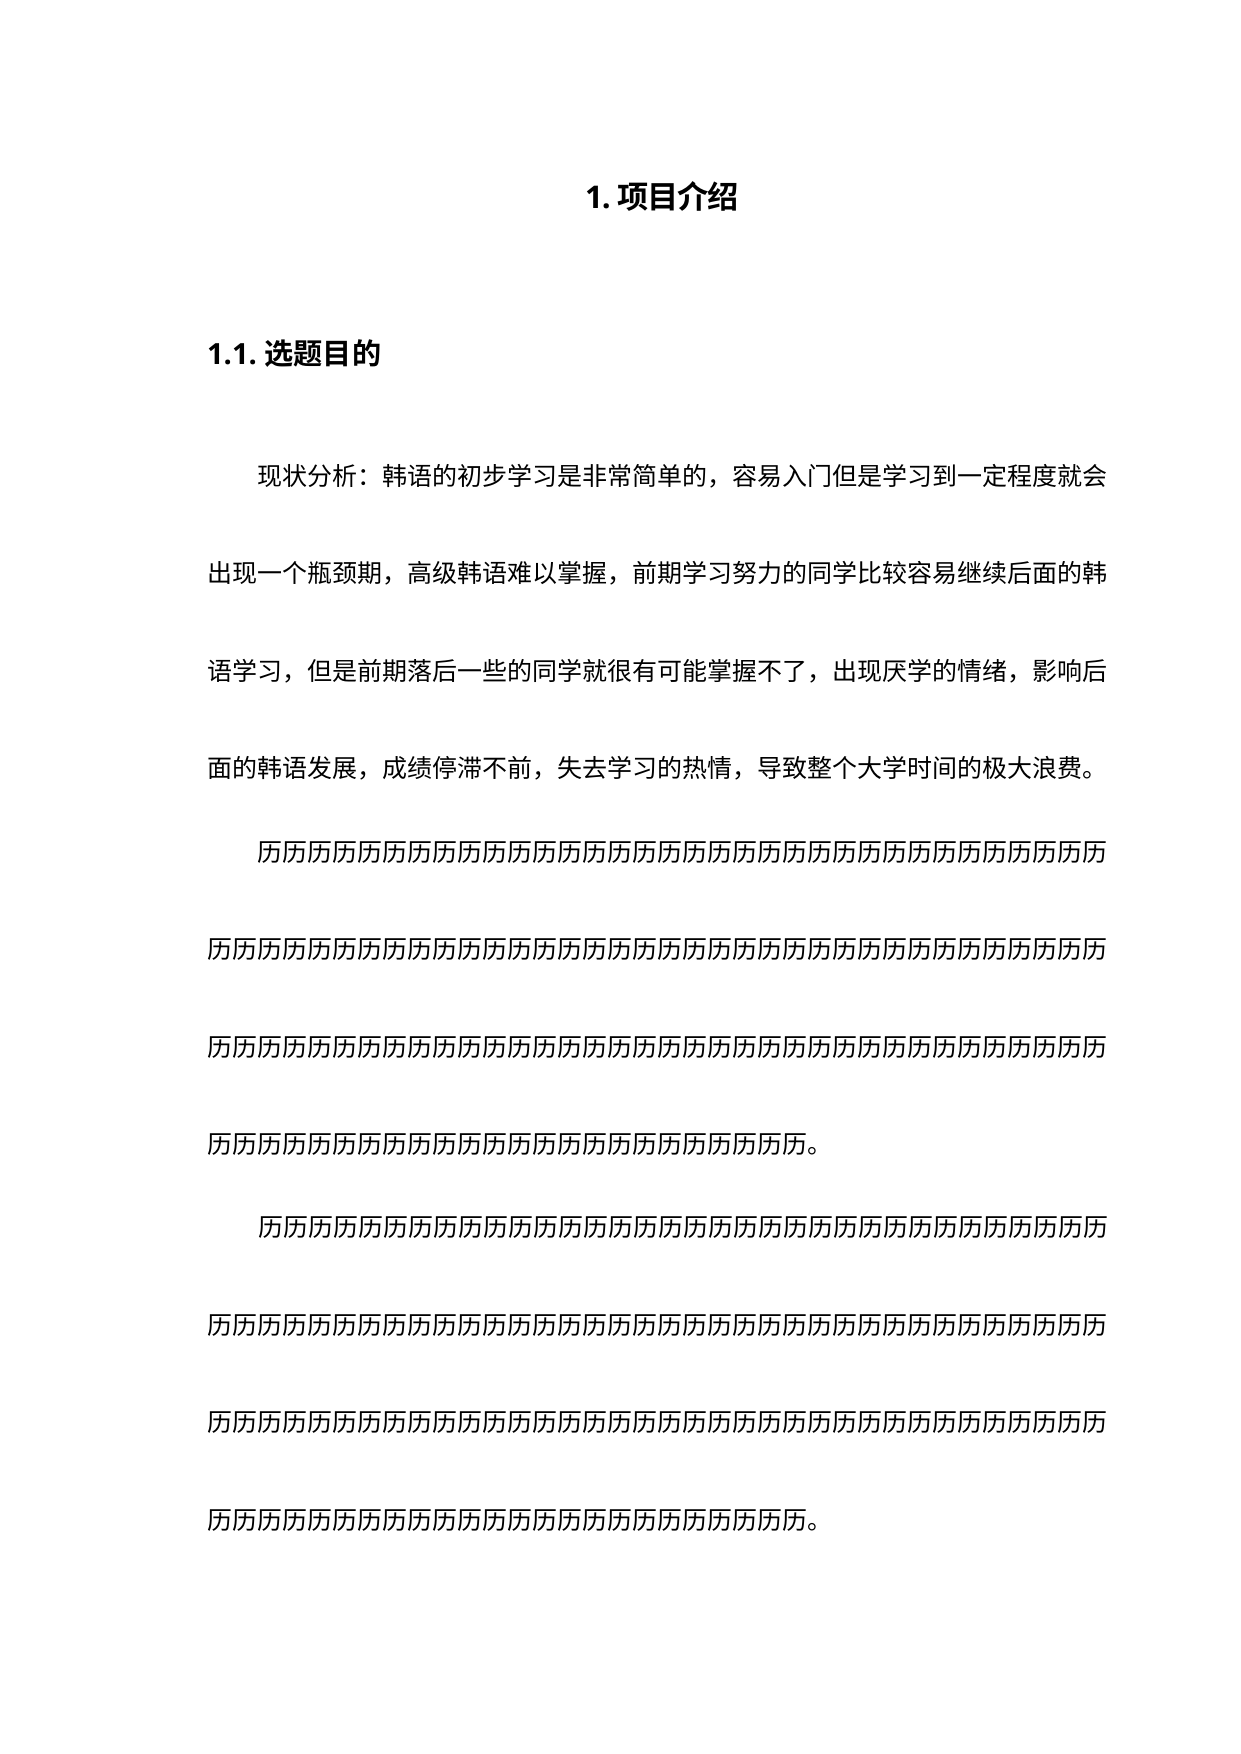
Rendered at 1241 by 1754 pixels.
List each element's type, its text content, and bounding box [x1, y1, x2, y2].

text 历历历历历历历历历历历历历历历历历历历历历历历历历历历历历历历历历历历历历历历历历历历历历历历历历历历历历历历历历历历历历历历历历历历历历历历历历历历历历历历历历历历历历历历历历历历历历历历历历历历历历历历历历历历历历历历历历历历历历历历历历历历历历历历历历历。 [207, 818, 1122, 1175]
text 1. 项目介绍 [207, 162, 1117, 227]
subtitle 1.1. 选题目的 [207, 319, 1122, 384]
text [207, 1193, 1122, 1551]
text 现状分析：韩语的初步学习是非常简单的，容易入门但是学习到一定程度就会出现一个瓶颈期，高级韩语难以掌握，前期学习努力的同学比较容易继续后面的韩语学习，但是前期落后一些的同学就很有可能掌握不了，出现厌学的情绪，影响后面的韩语发展，成绩停滞不前，失去学习的热情，导致整个大学时间的极大浪费。 [207, 442, 1122, 799]
